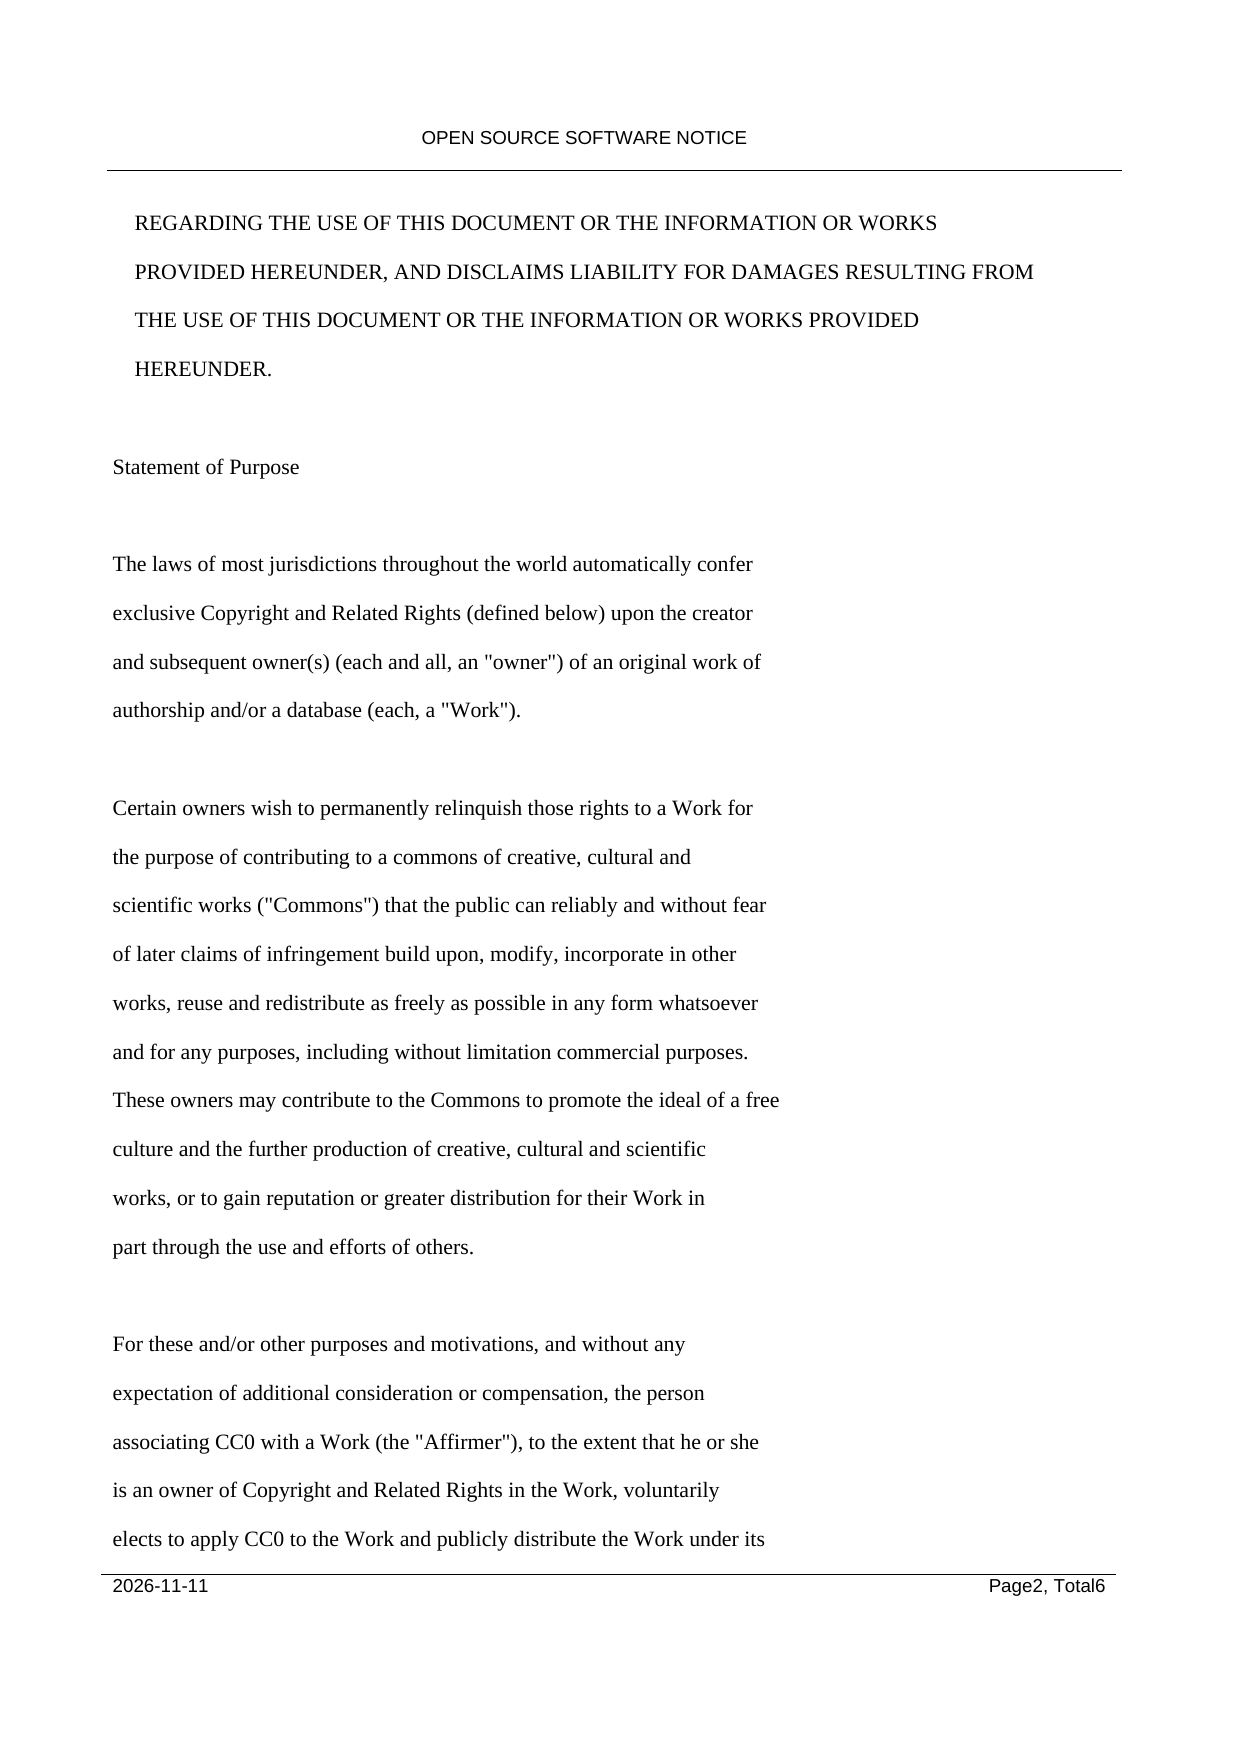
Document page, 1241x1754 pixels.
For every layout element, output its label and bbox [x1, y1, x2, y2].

text [112, 206, 1128, 1555]
